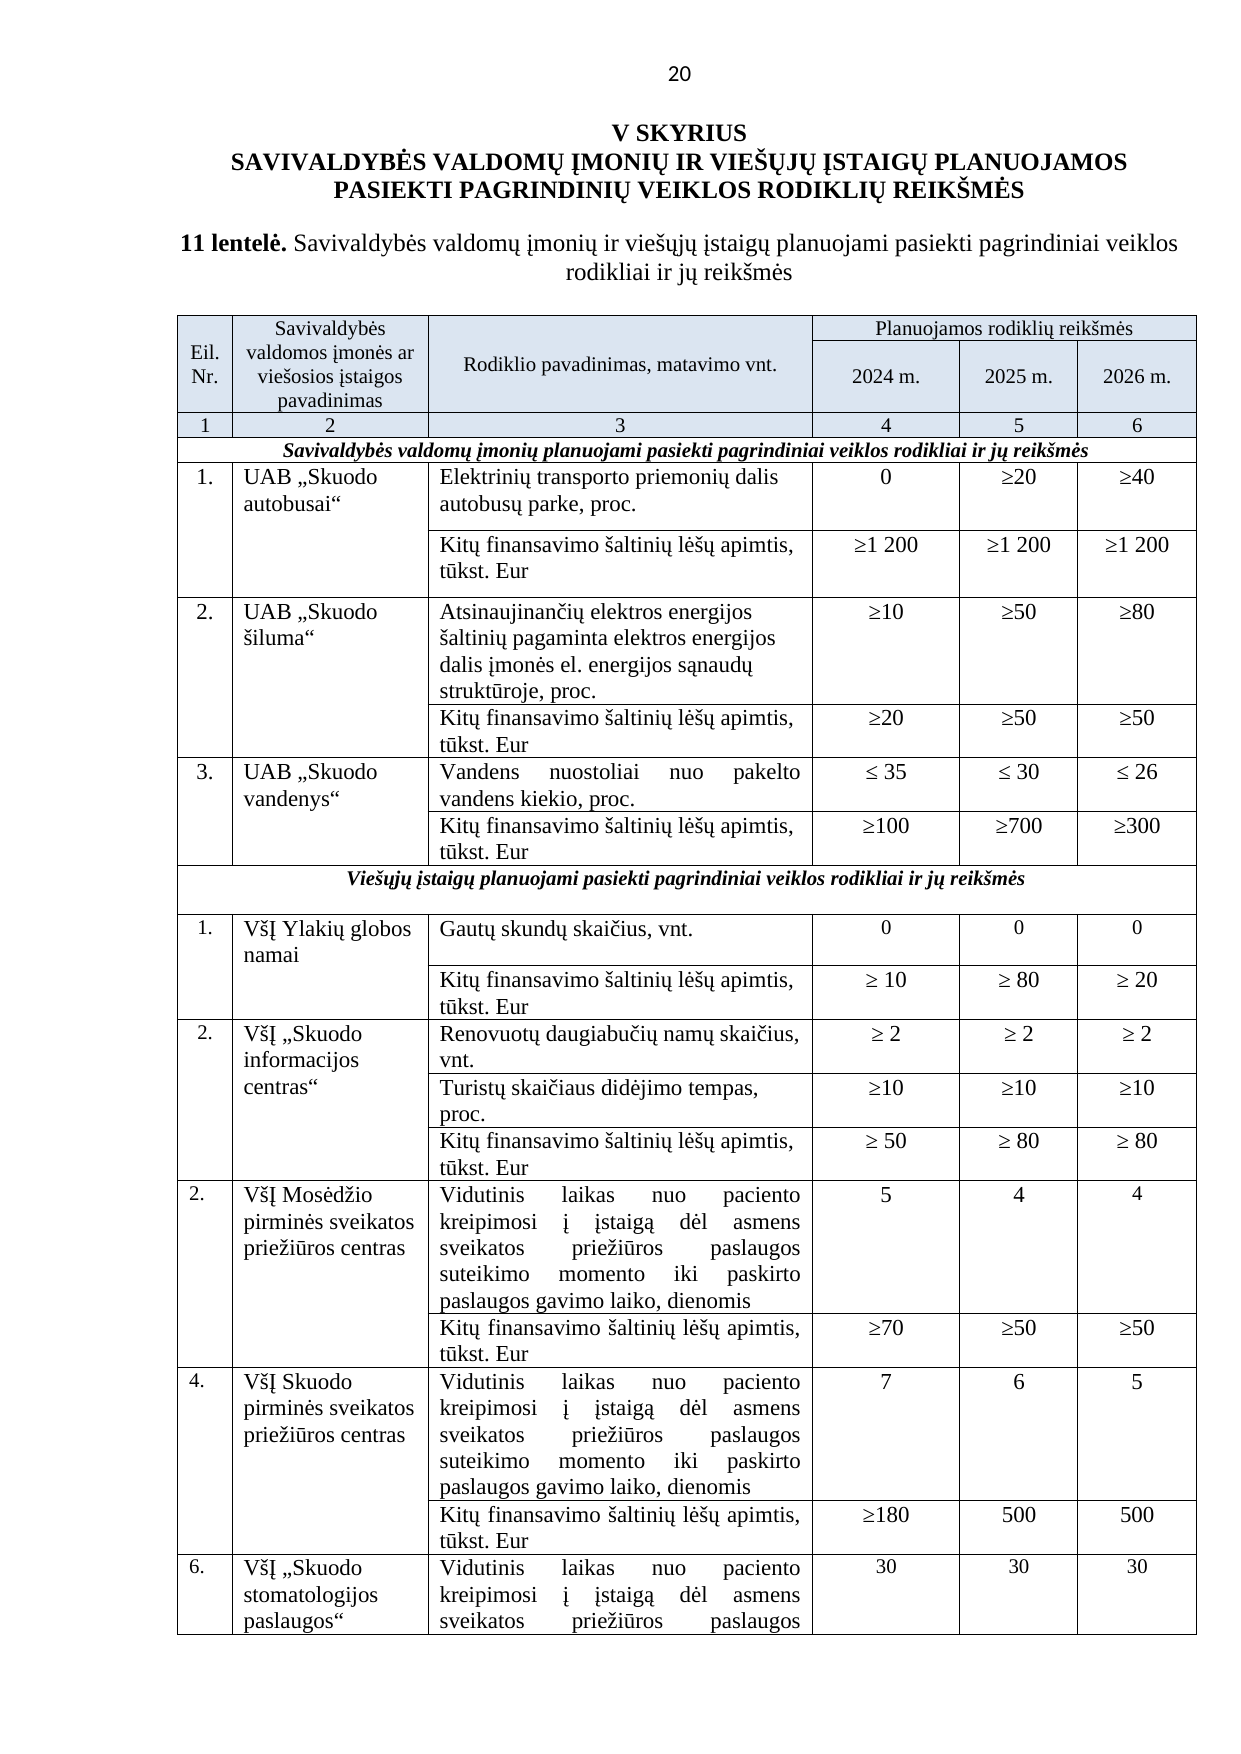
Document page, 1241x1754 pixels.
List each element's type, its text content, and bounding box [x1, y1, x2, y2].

table_cell ≥180 [813, 1501, 959, 1553]
table_cell Kitų finansavimo šaltinių lėšų apimtis, tūkst. Eur [429, 966, 812, 1019]
table_cell 4 [813, 413, 959, 437]
table_cell Kitų finansavimo šaltinių lėšų apimtis, tūkst. Eur [429, 812, 812, 865]
table_cell 2024 m. [813, 341, 959, 412]
table_cell 5 [960, 413, 1077, 437]
table_cell Kitų finansavimo šaltinių lėšų apimtis, tūkst. Eur [429, 531, 812, 597]
table_cell 2. [178, 598, 232, 757]
table_cell 1. [178, 915, 232, 1019]
table_cell Turistų skaičiaus didėjimo tempas, proc. [429, 1074, 812, 1127]
table_cell VšĮ Skuodo pirminės sveikatos priežiūros centras [233, 1368, 428, 1553]
table_cell 500 [960, 1501, 1077, 1553]
table_cell Elektrinių transporto priemonių dalis autobusų parke, proc. [429, 463, 812, 529]
table_cell ≥80 [1078, 598, 1196, 703]
table_cell ≥700 [960, 812, 1077, 865]
table_cell ≥40 [1078, 463, 1196, 529]
table_cell Gautų skundų skaičius, vnt. [429, 915, 812, 965]
table_cell ≥10 [813, 1074, 959, 1127]
table_cell UAB „Skuodo šiluma“ [233, 598, 428, 757]
table_cell 5 [1078, 1368, 1196, 1500]
table_cell Vandens nuostoliai nuo pakelto vandens kiekio, proc. [429, 758, 812, 811]
table_cell ≤ 30 [960, 758, 1077, 811]
table_cell 0 [813, 463, 959, 529]
table_cell Kitų finansavimo šaltinių lėšų apimtis, tūkst. Eur [429, 1128, 812, 1180]
table_cell ≥ 80 [1078, 1128, 1196, 1180]
table_cell 3. [178, 758, 232, 865]
table_cell ≥20 [813, 705, 959, 757]
table_cell ≥20 [960, 463, 1077, 529]
table_cell Kitų finansavimo šaltinių lėšų apimtis, tūkst. Eur [429, 705, 812, 757]
table_header Planuojamos rodiklių reikšmės [813, 316, 1196, 340]
table_cell 30 [813, 1555, 959, 1633]
table_header Eil. Nr. [178, 316, 232, 412]
table_cell ≤ 26 [1078, 758, 1196, 811]
table_header Savivaldybės valdomos įmonės ar viešosios įstaigos pavadinimas [233, 316, 428, 412]
table_cell 0 [1078, 915, 1196, 965]
table_cell 1. [178, 463, 232, 597]
table_cell 2025 m. [960, 341, 1077, 412]
table_cell 6 [960, 1368, 1077, 1500]
table_cell 4 [960, 1181, 1077, 1313]
table_cell 0 [960, 915, 1077, 965]
table_cell ≥50 [960, 705, 1077, 757]
table_cell VšĮ Ylakių globos namai [233, 915, 428, 1019]
table_cell 4 [1078, 1181, 1196, 1313]
table_cell ≥1 200 [960, 531, 1077, 597]
table_cell Savivaldybės valdomų įmonių planuojami pasiekti pagrindiniai veiklos rodikliai ir jų reikšmės [178, 438, 1196, 462]
table_cell 2. [178, 1020, 232, 1180]
table_cell [178, 1181, 232, 1367]
table_cell ≥10 [1078, 1074, 1196, 1127]
table_cell ≥ 80 [960, 966, 1077, 1019]
text 11 lentelė. Savivaldybės valdomų įmonių ir viešųjų įstaigų planuojami pasiekti pagrindiniai veiklos rodikliai ir jų reikšmės [177, 228, 1181, 286]
table_cell 6 [1078, 413, 1196, 437]
table_cell UAB „Skuodo autobusai“ [233, 463, 428, 597]
table_header Rodiklio pavadinimas, matavimo vnt. [429, 316, 812, 412]
table_cell ≥ 80 [960, 1128, 1077, 1180]
table_cell 2026 m. [1078, 341, 1196, 412]
table_cell [178, 1368, 232, 1553]
table_cell VšĮ „Skuodo informacijos centras“ [233, 1020, 428, 1180]
table_cell ≥70 [813, 1314, 959, 1367]
table_cell [178, 1555, 232, 1633]
table_cell ≥1 200 [813, 531, 959, 597]
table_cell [233, 1555, 428, 1633]
table_cell Viešųjų įstaigų planuojami pasiekti pagrindiniai veiklos rodikliai ir jų reikšmės [178, 866, 1196, 914]
table_cell UAB „Skuodo vandenys“ [233, 758, 428, 865]
table_cell ≥10 [813, 598, 959, 703]
table_cell ≥ 2 [1078, 1020, 1196, 1073]
text V SKYRIUS [177, 118, 1181, 147]
table_cell ≥50 [1078, 1314, 1196, 1367]
table_cell 30 [960, 1555, 1077, 1633]
table_cell ≤ 35 [813, 758, 959, 811]
table_cell 7 [813, 1368, 959, 1500]
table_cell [429, 1555, 812, 1633]
table_cell ≥50 [960, 1314, 1077, 1367]
table_cell 500 [1078, 1501, 1196, 1553]
table_cell 3 [429, 413, 812, 437]
table_cell 0 [813, 915, 959, 965]
table_cell VšĮ Mosėdžio pirminės sveikatos priežiūros centras [233, 1181, 428, 1367]
table_cell Kitų finansavimo šaltinių lėšų apimtis, tūkst. Eur [429, 1501, 812, 1553]
table_cell Atsinaujinančių elektros energijos šaltinių pagaminta elektros energijos dalis įmonės el. energijos sąnaudų struktūroje, proc. [429, 598, 812, 703]
text SAVIVALDYBĖS VALDOMŲ ĮMONIŲ IR VIEŠŲJŲ ĮSTAIGŲ PLANUOJAMOS PASIEKTI PAGRINDINIŲ VEIKLOS RODIKLIŲ REIKŠMĖS [177, 147, 1181, 204]
table_cell ≥ 2 [960, 1020, 1077, 1073]
table_cell ≥100 [813, 812, 959, 865]
table_cell Kitų finansavimo šaltinių lėšų apimtis, tūkst. Eur [429, 1314, 812, 1367]
table_cell ≥ 20 [1078, 966, 1196, 1019]
table_cell ≥ 50 [813, 1128, 959, 1180]
table_cell ≥50 [960, 598, 1077, 703]
table_cell 5 [813, 1181, 959, 1313]
table_cell ≥ 10 [813, 966, 959, 1019]
table_cell 30 [1078, 1555, 1196, 1633]
table_cell 1 [178, 413, 232, 437]
table_cell 2 [233, 413, 428, 437]
table_cell ≥10 [960, 1074, 1077, 1127]
table_cell ≥300 [1078, 812, 1196, 865]
table_cell ≥50 [1078, 705, 1196, 757]
table_cell Renovuotų daugiabučių namų skaičius, vnt. [429, 1020, 812, 1073]
table_cell ≥1 200 [1078, 531, 1196, 597]
table_cell ≥ 2 [813, 1020, 959, 1073]
